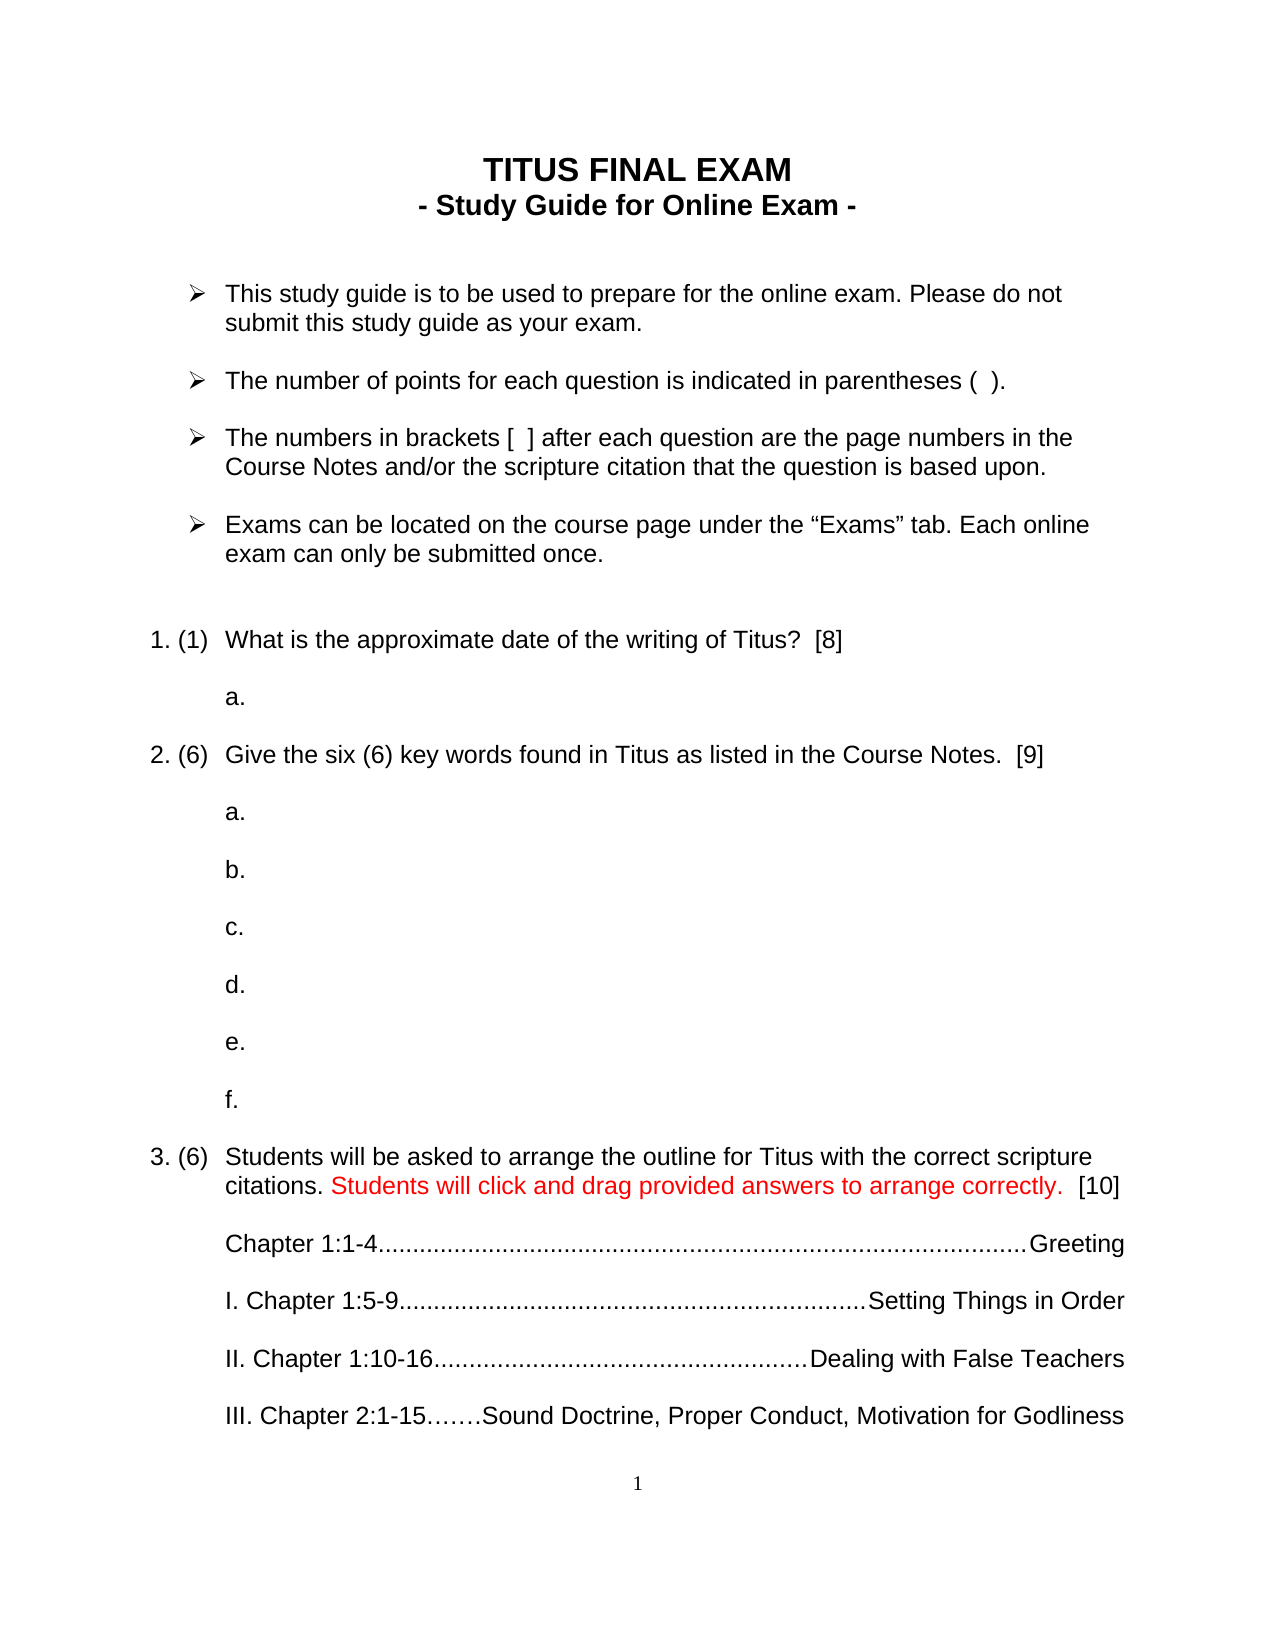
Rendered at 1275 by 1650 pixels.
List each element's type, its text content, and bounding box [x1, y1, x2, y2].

list The number of points for each question is indicated in parentheses ( ). [187, 366, 1125, 395]
list Exams can be located on the course page under the “Exams” tab. Each online exam can only be submitted once. [187, 510, 1125, 567]
text a. [225, 682, 1125, 711]
list This study guide is to be used to prepare for the online exam. Please do not submit this study guide as your exam. [187, 279, 1125, 337]
list The numbers in brackets [ ] after each question are the page numbers in the Course Notes and/or the scripture citation that the question is based upon. [187, 423, 1125, 481]
text a. [150, 797, 1125, 826]
text f. [225, 1085, 1125, 1114]
text Chapter 1:1-4 Greeting [225, 1229, 1125, 1257]
text d. [225, 970, 1125, 999]
text c. [150, 912, 1125, 941]
text 1. (1) What is the approximate date of the writing of Titus? [8] [150, 625, 1125, 654]
text 3. (6) Students will be asked to arrange the outline for Titus with the correct scripture citations. Students will click and drag provided answers to arrange correctly. [10] [150, 1142, 1125, 1200]
text III. Chapter 2:1-15 Sound Doctrine, Proper Conduct, Motivation for Godliness [225, 1401, 1125, 1430]
text - Study Guide for Online Exam - [150, 188, 1125, 222]
text TITUS FINAL EXAM [150, 150, 1125, 188]
text 2. (6) Give the six (6) key words found in Titus as listed in the Course Notes. [9] [150, 740, 1125, 769]
text e. [225, 1027, 1125, 1056]
text II. Chapter 1:10-16 Dealing with False Teachers [225, 1344, 1125, 1372]
text b. [150, 855, 1125, 884]
text I. Chapter 1:5-9 Setting Things in Order [225, 1286, 1125, 1315]
